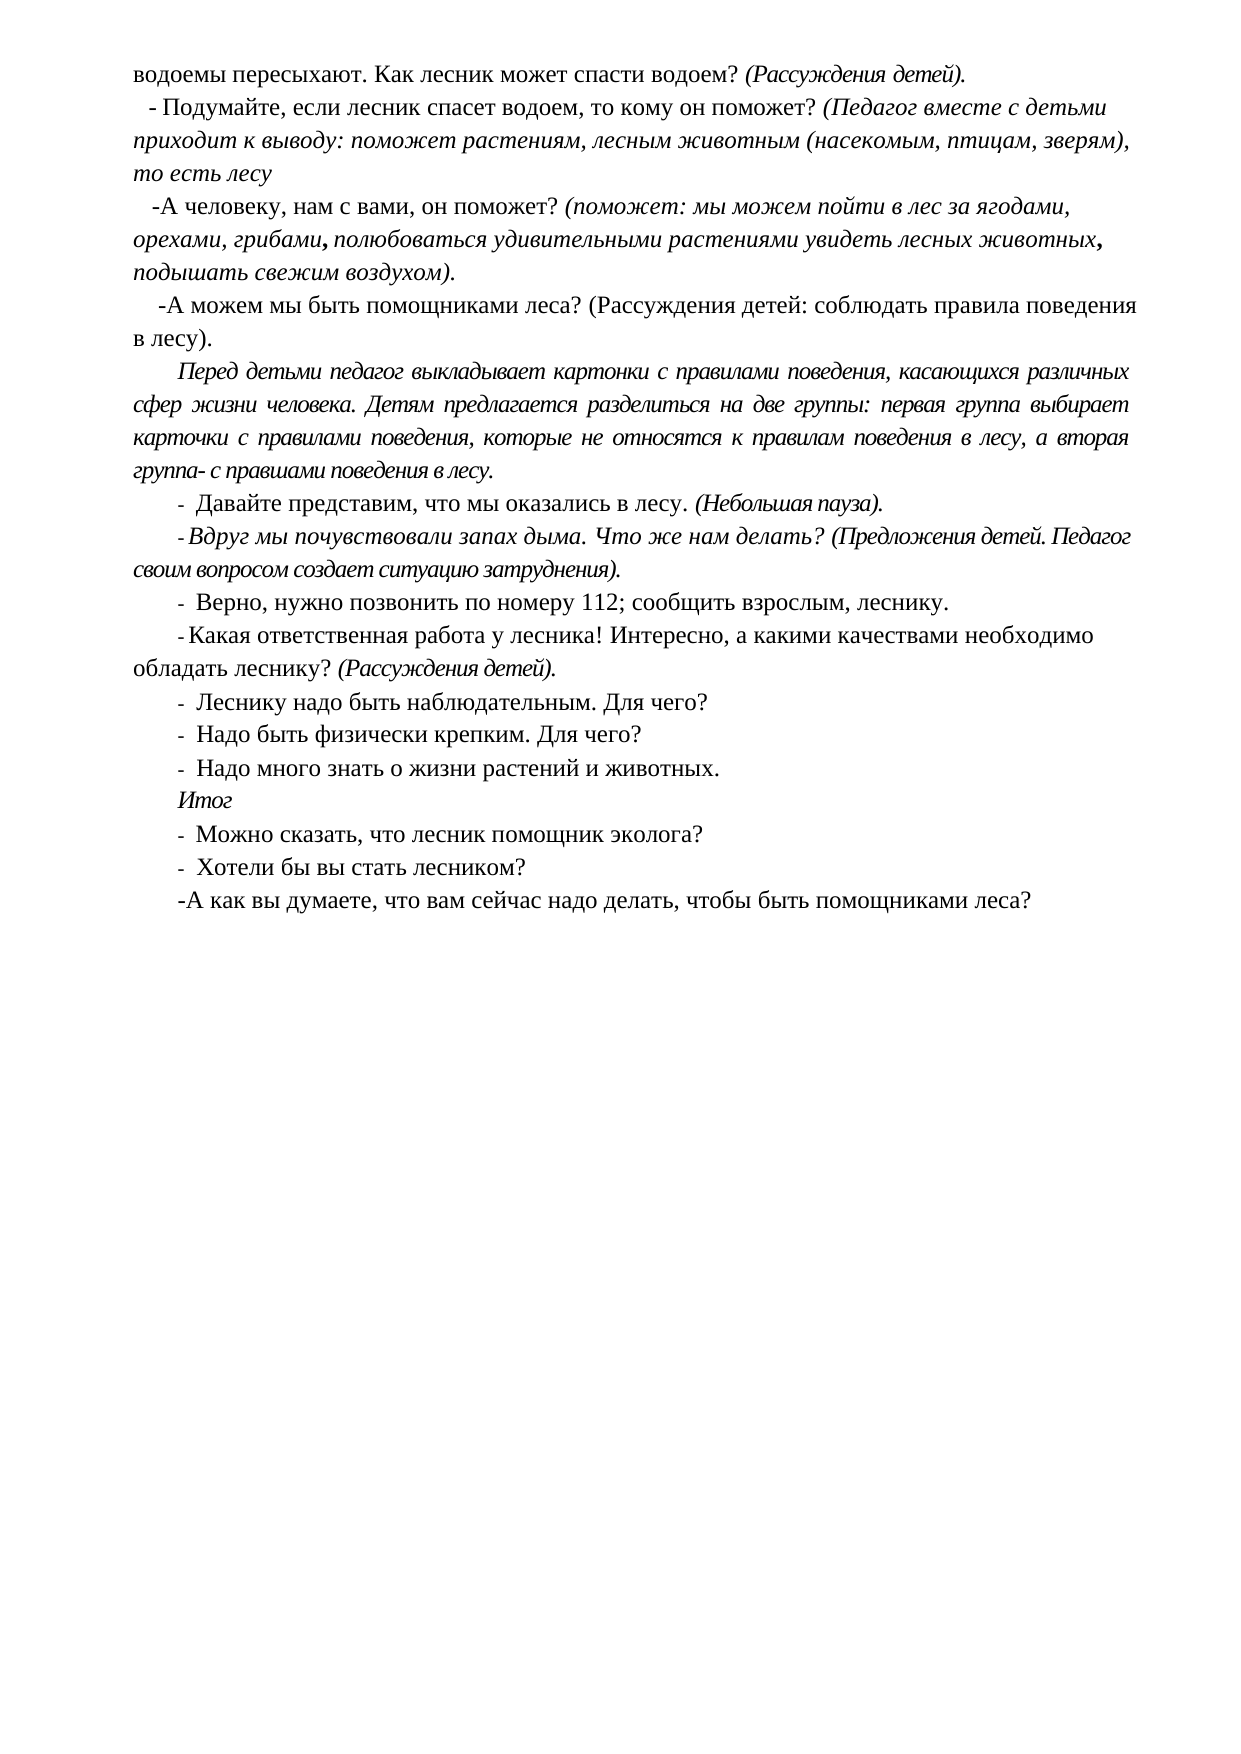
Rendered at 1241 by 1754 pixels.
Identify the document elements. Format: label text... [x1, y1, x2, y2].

list Верно, нужно позвонить по номеру 112; сообщить взрослым, леснику. [133, 587, 1152, 616]
list Надо быть физически крепким. Для чего? [133, 719, 1152, 748]
list Давайте представим, что мы оказались в лесу. (Небольшая пауза). [133, 488, 1152, 517]
list Надо много знать о жизни растений и животных. [133, 753, 1152, 781]
list Можно сказать, что лесник помощник эколога? [133, 819, 1152, 847]
list Леснику надо быть наблюдательным. Для чего? [133, 687, 1152, 715]
text Перед детьми педагог выкладывает картонки с правилами поведения, касающихся различных сфер жизни человека. Детям предлагается разделиться на две группы: первая группа выбирает карточки с правилами поведения, которые не относятся к правилам поведения в лесу, а вторая группа- с правшами поведения в лесу. [133, 356, 1133, 484]
list Вдруг мы почувствовали запах дыма. Что же нам делать? (Предложения детей. Педагог своим вопросом создает ситуацию затруднения). [133, 521, 1152, 583]
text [133, 59, 1152, 88]
text -А человеку, нам с вами, он поможет? (поможет: мы можем пойти в лес за ягодами, орехами, грибами, полюбоваться удивительными растениями увидеть лесных животных, подышать свежим воздухом). [133, 191, 1152, 286]
list Хотели бы вы стать лесником? [133, 852, 1152, 880]
text Итог [133, 786, 1152, 814]
list Какая ответственная работа у лесника! Интересно, а какими качествами необходимо обладать леснику? (Рассуждения детей). [133, 621, 1152, 682]
text - Подумайте, если лесник спасет водоем, то кому он поможет? (Педагог вместе с детьми приходит к выводу: поможет растениям, лесным животным (насекомым, птицам, зверям), то есть лесу [133, 92, 1152, 187]
text -А как вы думаете, что вам сейчас надо делать, чтобы быть помощниками леса? [133, 885, 1152, 913]
text -А можем мы быть помощниками леса? (Рассуждения детей: соблюдать правила поведения в лесу). [133, 290, 1152, 352]
